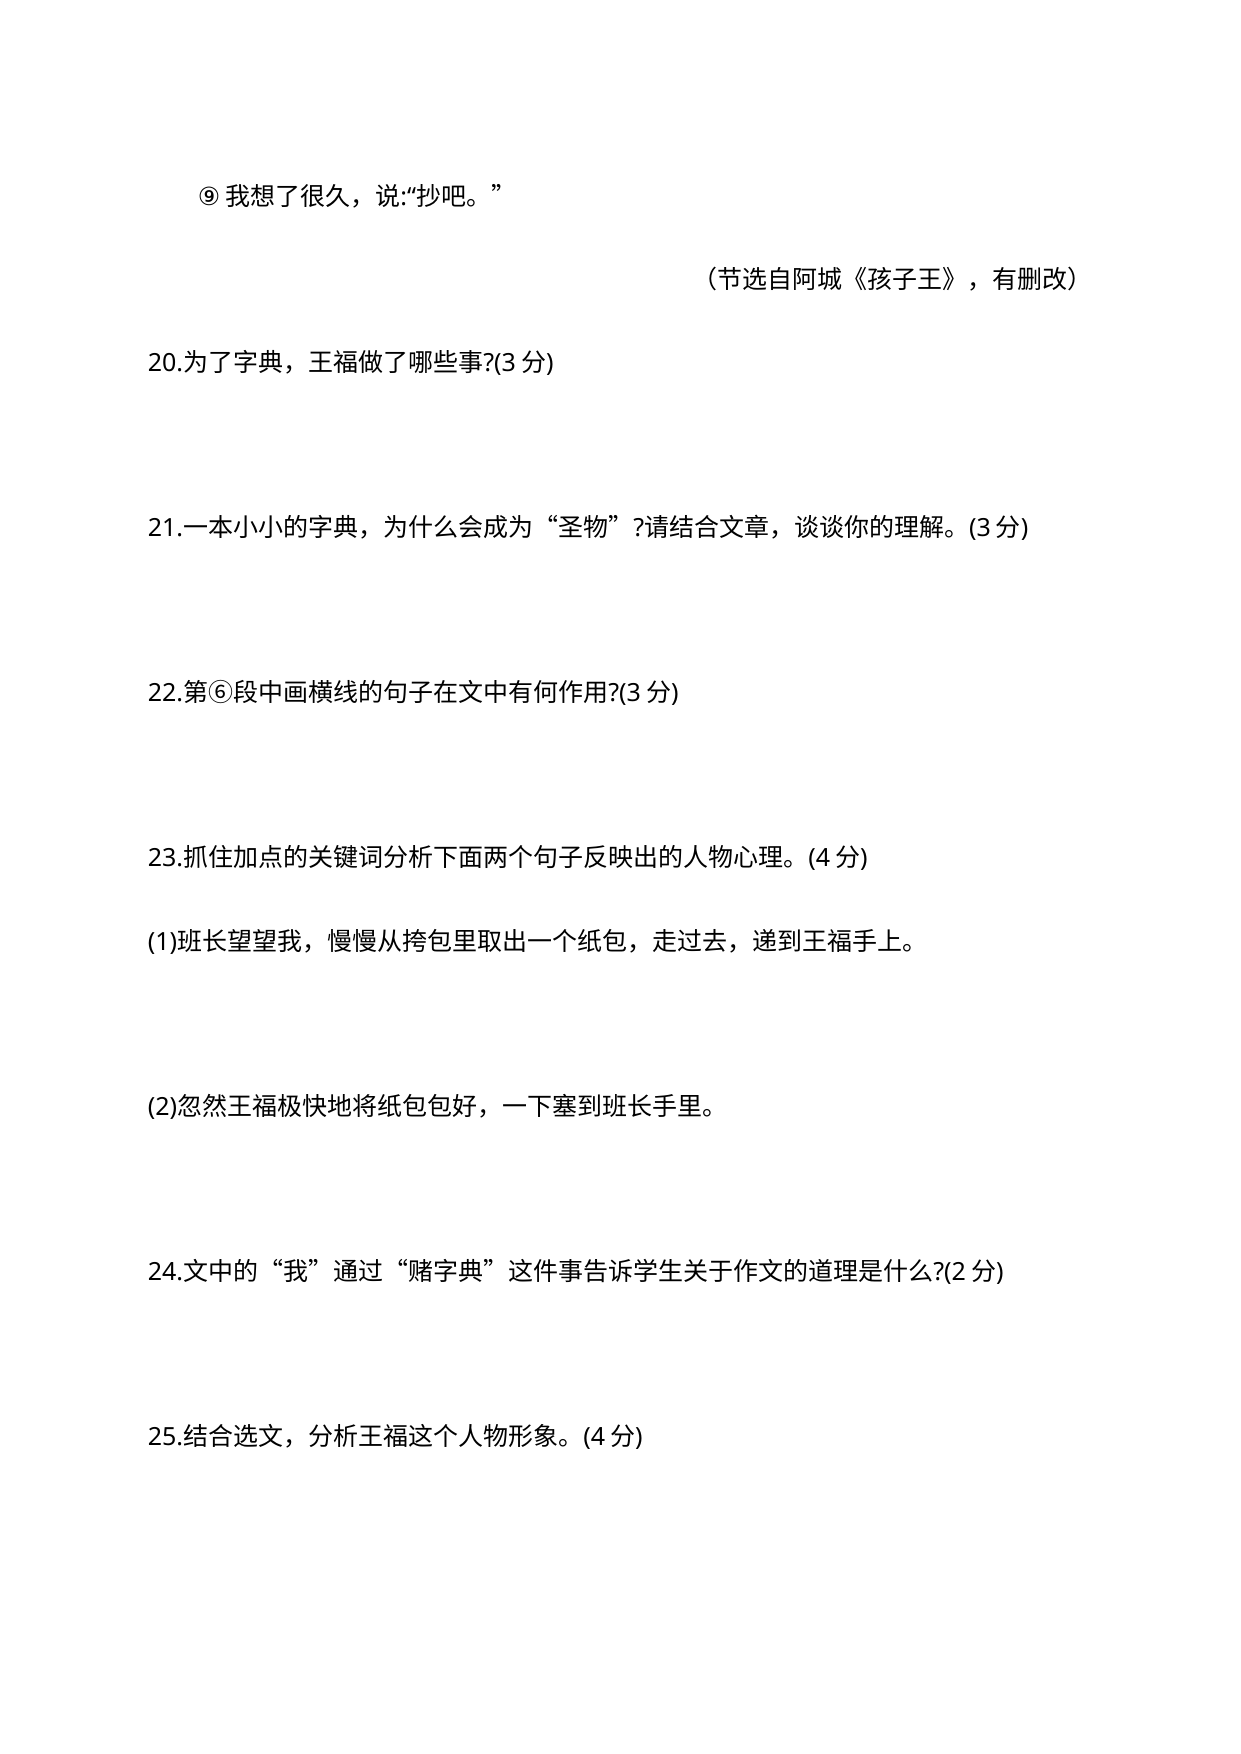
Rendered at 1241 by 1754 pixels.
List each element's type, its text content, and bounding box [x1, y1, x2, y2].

text （节选自阿城《孩子王》，有删改） [148, 245, 1092, 310]
text 24.文中的“我”通过“赌字典”这件事告诉学生关于作文的道理是什么?(2分) [148, 1237, 1092, 1302]
text 21.一本小小的字典，为什么会成为“圣物”?请结合文章，谈谈你的理解。(3分) [148, 493, 1092, 558]
text 25.结合选文，分析王福这个人物形象。(4分) [148, 1402, 1092, 1467]
text (2)忽然王福极快地将纸包包好，一下塞到班长手里。 [148, 1072, 1092, 1137]
text 20.为了字典，王福做了哪些事?(3分) [148, 328, 1092, 393]
text ⑨我想了很久，说:“抄吧。” [148, 162, 1092, 227]
text (1)班长望望我，慢慢从挎包里取出一个纸包，走过去，递到王福手上。 [148, 907, 1092, 972]
text 23.抓住加点的关键词分析下面两个句子反映出的人物心理。(4分) [148, 823, 1092, 888]
text 22.第⑥段中画横线的句子在文中有何作用?(3分) [148, 658, 1092, 723]
